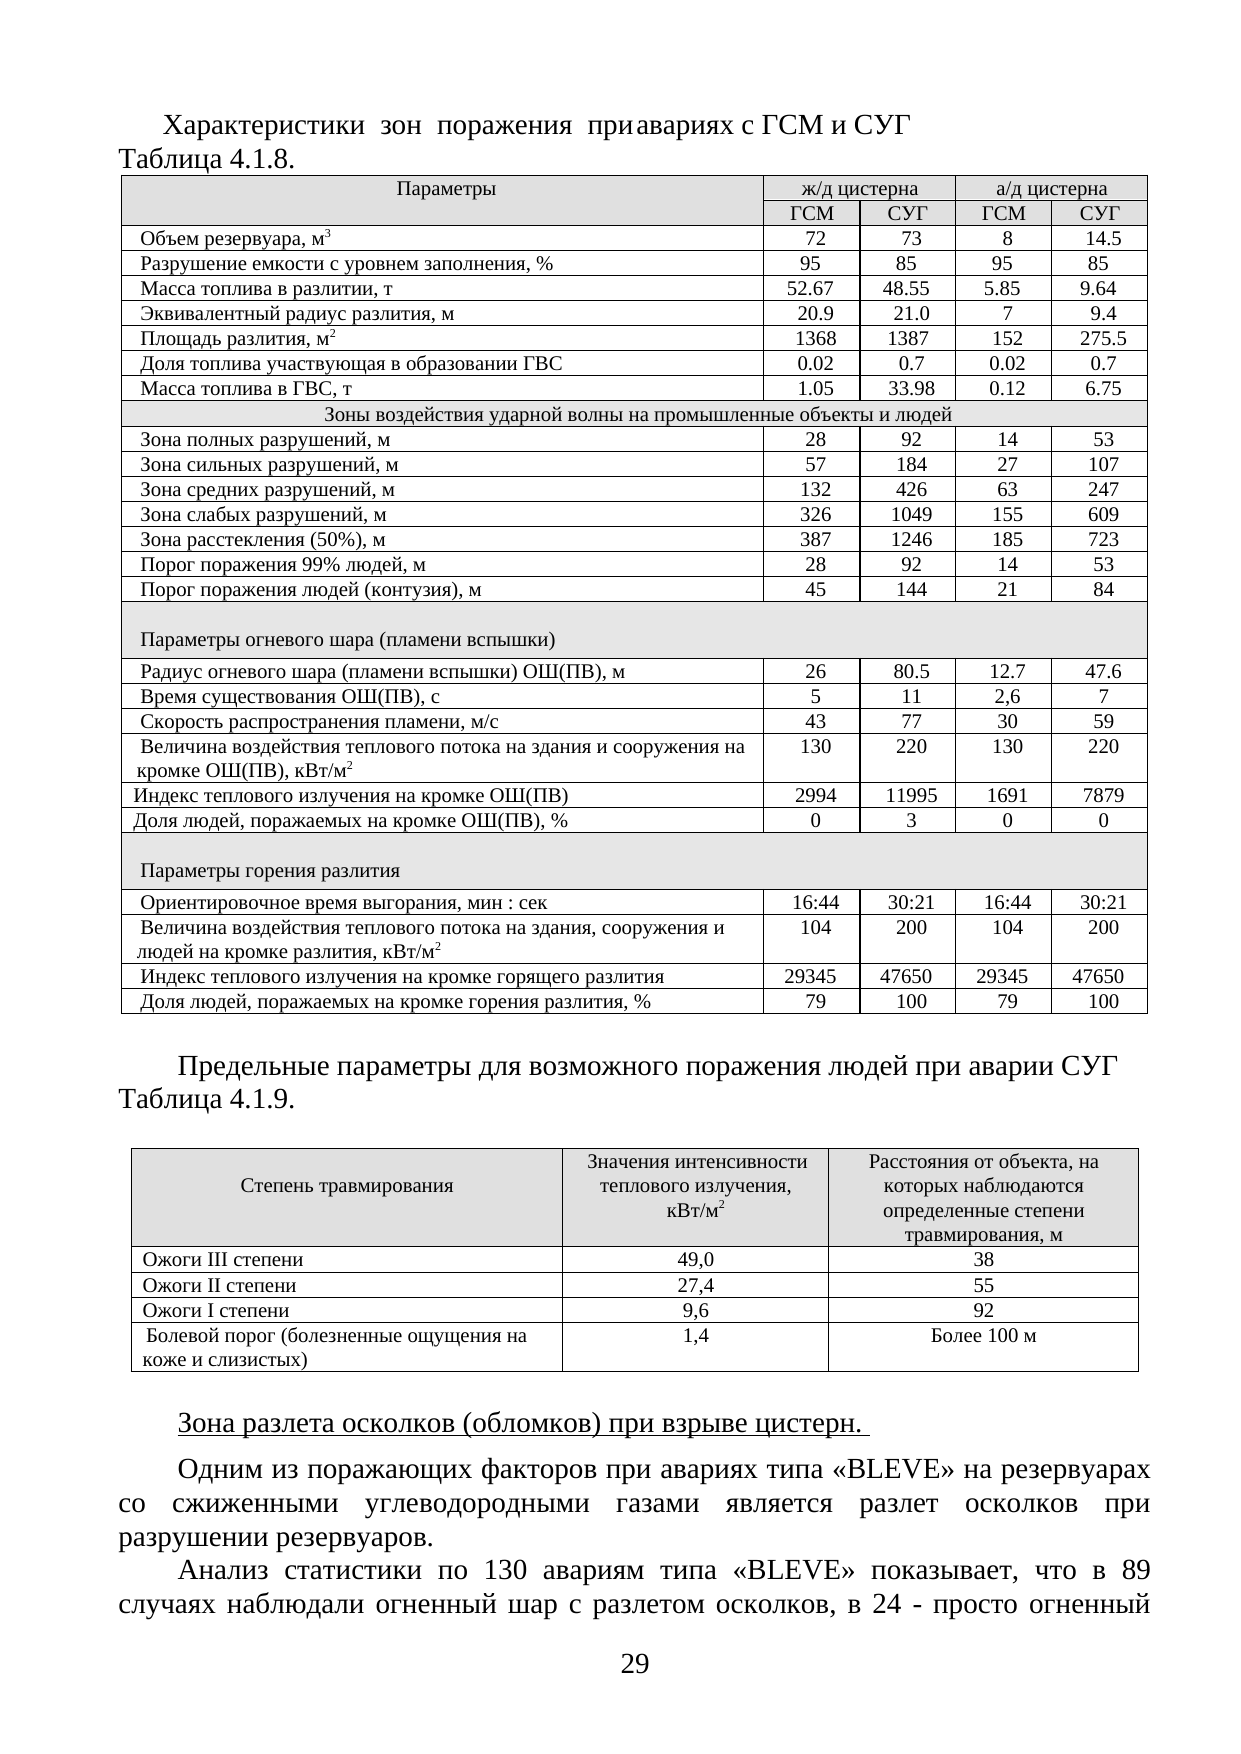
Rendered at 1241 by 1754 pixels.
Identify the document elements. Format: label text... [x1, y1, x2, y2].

table_cell 29345 [956, 964, 1051, 988]
table_cell СУГ [1052, 201, 1147, 225]
table_cell 43 [764, 709, 859, 733]
table_cell 28 [764, 552, 859, 576]
table_cell 0 [1052, 808, 1147, 832]
table_cell 73 [861, 226, 955, 250]
table_cell Масса топлива в разлитии, т [122, 276, 763, 300]
table_cell 275.5 [1052, 326, 1147, 350]
table_cell 0.7 [861, 351, 955, 375]
table_header Параметры [122, 176, 763, 225]
table_cell 38 [829, 1247, 1138, 1272]
table_cell Объем резервуара, м3 [122, 226, 763, 250]
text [118, 1552, 1152, 1619]
table_cell 104 [956, 915, 1051, 963]
table_cell Масса топлива в ГВС, т [122, 376, 763, 400]
table_cell 609 [1052, 502, 1147, 526]
table_cell 100 [1052, 989, 1147, 1013]
table_cell 72 [764, 226, 859, 250]
table_cell 1049 [861, 502, 955, 526]
table_cell 3 [861, 808, 955, 832]
table_cell 21.0 [861, 301, 955, 325]
table_cell Зона средних разрушений, м [122, 477, 763, 501]
table_cell 16:44 [956, 890, 1051, 914]
table_cell ГСМ [764, 201, 859, 225]
table_header ж/д цистерна [764, 176, 955, 199]
table_cell 144 [861, 577, 955, 601]
table_cell Зоны воздействия ударной волны на промышленные объекты и людей [122, 401, 1147, 426]
table_cell Эквивалентный радиус разлития, м [122, 301, 763, 325]
table_cell 28 [764, 427, 859, 451]
table_cell 92 [861, 552, 955, 576]
table_cell 9,6 [563, 1298, 828, 1322]
table_cell Величина воздействия теплового потока на здания и сооружения на кромке ОШ(ПВ), кВт/м2 [122, 734, 763, 782]
table_cell 26 [764, 659, 859, 683]
table_cell 2994 [764, 783, 859, 807]
table_cell 84 [1052, 577, 1147, 601]
table_header а/д цистерна [956, 176, 1147, 199]
table_cell 30:21 [861, 890, 955, 914]
table_cell 1.05 [764, 376, 859, 400]
table_cell Зона полных разрушений, м [122, 427, 763, 451]
table_cell 130 [956, 734, 1051, 782]
table_cell Время существования ОШ(ПВ), с [122, 684, 763, 708]
table_cell Доля людей, поражаемых на кромке ОШ(ПВ), % [122, 808, 763, 832]
table_cell 95 [764, 251, 859, 275]
table_cell 59 [1052, 709, 1147, 733]
table_cell 92 [861, 427, 955, 451]
table_cell Более 100 м [829, 1323, 1138, 1371]
table_cell 53 [1052, 427, 1147, 451]
text Предельные параметры для возможного поражения людей при аварии СУГ [118, 1048, 1152, 1081]
table_cell 0 [764, 808, 859, 832]
table_cell 47.6 [1052, 659, 1147, 683]
table_cell 5.85 [956, 276, 1051, 300]
table_cell 27 [956, 452, 1051, 476]
table_cell Радиус огневого шара (пламени вспышки) ОШ(ПВ), м [122, 659, 763, 683]
table_cell Индекс теплового излучения на кромке горящего разлития [122, 964, 763, 988]
table_cell 30:21 [1052, 890, 1147, 914]
table_cell Ожоги II степени [132, 1273, 562, 1297]
table_cell 33.98 [861, 376, 955, 400]
table_cell 48.55 [861, 276, 955, 300]
table_cell 1368 [764, 326, 859, 350]
table_cell 8 [956, 226, 1051, 250]
table_cell 326 [764, 502, 859, 526]
table_cell Болевой порог (болезненные ощущения на коже и слизистых) [132, 1323, 562, 1371]
table_header Значения интенсивности теплового излучения, кВт/м2 [563, 1149, 828, 1246]
table_cell Порог поражения людей (контузия), м [122, 577, 763, 601]
table_header Степень травмирования [132, 1149, 562, 1246]
table_cell 14 [956, 552, 1051, 576]
table_cell 0.02 [956, 351, 1051, 375]
table_cell Ожоги III степени [132, 1247, 562, 1272]
table_cell 79 [764, 989, 859, 1013]
table_cell Параметры огневого шара (пламени вспышки) [122, 602, 1147, 658]
table_cell 47650 [1052, 964, 1147, 988]
text Характеристики зон поражения при авариях с ГСМ и СУГ [118, 107, 1152, 141]
table_cell 426 [861, 477, 955, 501]
table_cell 29345 [764, 964, 859, 988]
table_cell 30 [956, 709, 1051, 733]
table_cell Индекс теплового излучения на кромке ОШ(ПВ) [122, 783, 763, 807]
table_cell 0.7 [1052, 351, 1147, 375]
table_cell Разрушение емкости с уровнем заполнения, % [122, 251, 763, 275]
table_cell 16:44 [764, 890, 859, 914]
table_cell 21 [956, 577, 1051, 601]
table_cell 45 [764, 577, 859, 601]
table_cell Величина воздействия теплового потока на здания, сооружения и людей на кромке разлития, кВт/м2 [122, 915, 763, 963]
table_cell Зона слабых разрушений, м [122, 502, 763, 526]
table_cell 7 [1052, 684, 1147, 708]
table_cell 220 [861, 734, 955, 782]
table_cell 1387 [861, 326, 955, 350]
table_cell 0 [956, 808, 1051, 832]
table_cell 104 [764, 915, 859, 963]
table_cell 247 [1052, 477, 1147, 501]
table_cell 723 [1052, 527, 1147, 551]
table_cell 5 [764, 684, 859, 708]
table_cell 92 [829, 1298, 1138, 1322]
table_cell 55 [829, 1273, 1138, 1297]
table_cell 200 [861, 915, 955, 963]
table_cell Доля людей, поражаемых на кромке горения разлития, % [122, 989, 763, 1013]
table_cell 6.75 [1052, 376, 1147, 400]
table_cell 52.67 [764, 276, 859, 300]
table_cell 12.7 [956, 659, 1051, 683]
table_cell 220 [1052, 734, 1147, 782]
text Одним из поражающих факторов при авариях типа «BLEVE» на резервуарах со сжиженными углеводородными газами является разлет осколков при разрушении резервуаров. [118, 1452, 1152, 1552]
table_cell Ориентировочное время выгорания, мин : сек [122, 890, 763, 914]
table_cell 9.4 [1052, 301, 1147, 325]
table_cell 0.12 [956, 376, 1051, 400]
table_cell 80.5 [861, 659, 955, 683]
table_cell 57 [764, 452, 859, 476]
table_cell 152 [956, 326, 1051, 350]
text Таблица 4.1.8. [118, 141, 1152, 174]
table_cell 7879 [1052, 783, 1147, 807]
table_cell 63 [956, 477, 1051, 501]
table_cell 49,0 [563, 1247, 828, 1272]
table_cell Зона расстекления (50%), м [122, 527, 763, 551]
table_cell 14.5 [1052, 226, 1147, 250]
table_cell Ожоги I степени [132, 1298, 562, 1322]
table_cell 53 [1052, 552, 1147, 576]
table_cell 85 [1052, 251, 1147, 275]
table_cell 184 [861, 452, 955, 476]
table_cell 1,4 [563, 1323, 828, 1371]
table_cell Порог поражения 99% людей, м [122, 552, 763, 576]
table_cell Зона сильных разрушений, м [122, 452, 763, 476]
table_cell 47650 [861, 964, 955, 988]
table_cell 1246 [861, 527, 955, 551]
table_cell ГСМ [956, 201, 1051, 225]
table_cell 130 [764, 734, 859, 782]
table_cell 79 [956, 989, 1051, 1013]
table_cell Скорость распространения пламени, м/с [122, 709, 763, 733]
table_cell Доля топлива участвующая в образовании ГВС [122, 351, 763, 375]
table_cell Параметры горения разлития [122, 833, 1147, 889]
table_cell 107 [1052, 452, 1147, 476]
table_cell 155 [956, 502, 1051, 526]
table_cell 200 [1052, 915, 1147, 963]
table_cell 85 [861, 251, 955, 275]
table_cell 77 [861, 709, 955, 733]
table_cell 27,4 [563, 1273, 828, 1297]
table_cell 14 [956, 427, 1051, 451]
table_cell 20.9 [764, 301, 859, 325]
table_header Расстояния от объекта, на которых наблюдаются определенные степени травмирования, м [829, 1149, 1138, 1246]
table_cell Площадь разлития, м2 [122, 326, 763, 350]
table_cell 11 [861, 684, 955, 708]
text Таблица 4.1.9. [118, 1081, 1152, 1115]
table_cell 100 [861, 989, 955, 1013]
table_cell 2,6 [956, 684, 1051, 708]
table_cell 0.02 [764, 351, 859, 375]
text Зона разлета осколков (обломков) при взрыве цистерн. [118, 1406, 1152, 1439]
table_cell 387 [764, 527, 859, 551]
table_cell 185 [956, 527, 1051, 551]
table_cell 1691 [956, 783, 1051, 807]
table_cell 7 [956, 301, 1051, 325]
table_cell 95 [956, 251, 1051, 275]
table_cell 11995 [861, 783, 955, 807]
table_cell 9.64 [1052, 276, 1147, 300]
table_cell 132 [764, 477, 859, 501]
table_cell СУГ [861, 201, 955, 225]
